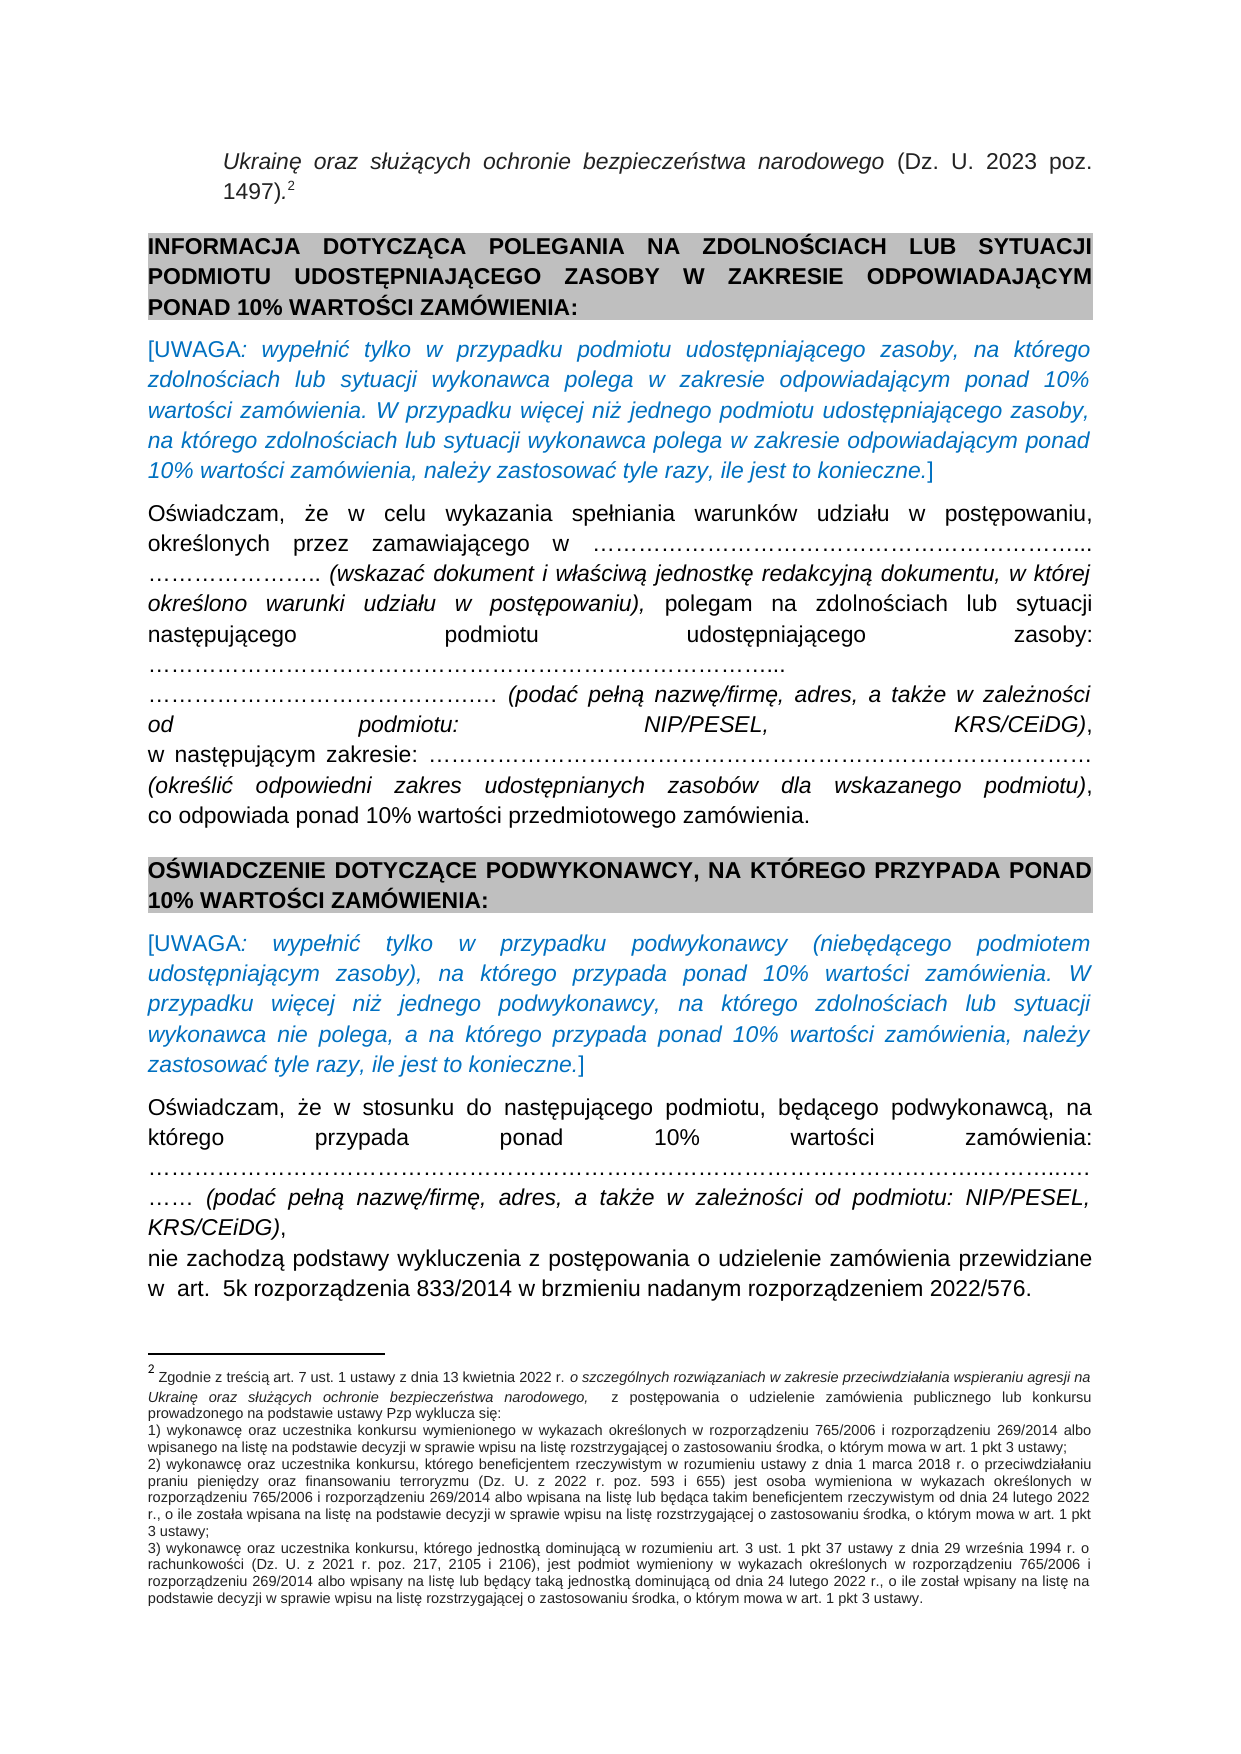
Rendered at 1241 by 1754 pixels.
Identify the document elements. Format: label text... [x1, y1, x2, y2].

text OŚWIADCZENIE DOTYCZĄCE PODWYKONAWCY, NA KTÓREGO PRZYPADA PONAD 10% WARTOŚCI ZAMÓWIENIA: [148, 857, 1093, 913]
text [UWAGA: wypełnić tylko w przypadku podwykonawcy (niebędącego podmiotem udostępniającym zasoby), na którego przypada ponad 10% wartości zamówienia. W przypadku więcej niż jednego podwykonawcy, na którego zdolnościach lub sytuacji wykonawca nie polega, a na którego przypada ponad 10% wartości zamówienia, należy zastosować tyle razy, ile jest to konieczne.] [148, 930, 1093, 1077]
text [UWAGA: wypełnić tylko w przypadku podmiotu udostępniającego zasoby, na którego zdolnościach lub sytuacji wykonawca polega w zakresie odpowiadającym ponad 10% wartości zamówienia. W przypadku więcej niż jednego podmiotu udostępniającego zasoby, na którego zdolnościach lub sytuacji wykonawca polega w zakresie odpowiadającym ponad 10% wartości zamówienia, należy zastosować tyle razy, ile jest to konieczne.] [148, 336, 1093, 483]
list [185, 148, 1093, 204]
text INFORMACJA DOTYCZĄCA POLEGANIA NA ZDOLNOŚCIACH LUB SYTUACJI PODMIOTU UDOSTĘPNIAJĄCEGO ZASOBY W ZAKRESIE ODPOWIADAJĄCYM PONAD 10% WARTOŚCI ZAMÓWIENIA: [148, 233, 1093, 320]
text Oświadczam, że w celu wykazania spełniania warunków udziału w postępowaniu, określonych przez zamawiającego w ………………………………………………………...………………….. (wskazać dokument i właściwą jednostkę redakcyjną dokumentu, w której określono warunki udziału w postępowaniu), polegam na zdolnościach lub sytuacji następującego podmiotu udostępniającego zasoby: ………………………………………………………………………...…………………………………….… (podać pełną nazwę/firmę, adres, a także w zależności od podmiotu: NIP/PESEL, KRS/CEiDG), w następującym zakresie: …………………………………………………………………………… (określić odpowiedni zakres udostępnianych zasobów dla wskazanego podmiotu), co odpowiada ponad 10% wartości przedmiotowego zamówienia. [148, 500, 1093, 828]
text Oświadczam, że w stosunku do następującego podmiotu, będącego podwykonawcą, na którego przypada ponad 10% wartości zamówienia: ……………………………………………………………………………………………….………..….…… (podać pełną nazwę/firmę, adres, a także w zależności od podmiotu: NIP/PESEL, KRS/CEiDG), nie zachodzą podstawy wykluczenia z postępowania o udzielenie zamówienia przewidziane w art. 5k rozporządzenia 833/2014 w brzmieniu nadanym rozporządzeniem 2022/576. [148, 1093, 1093, 1301]
